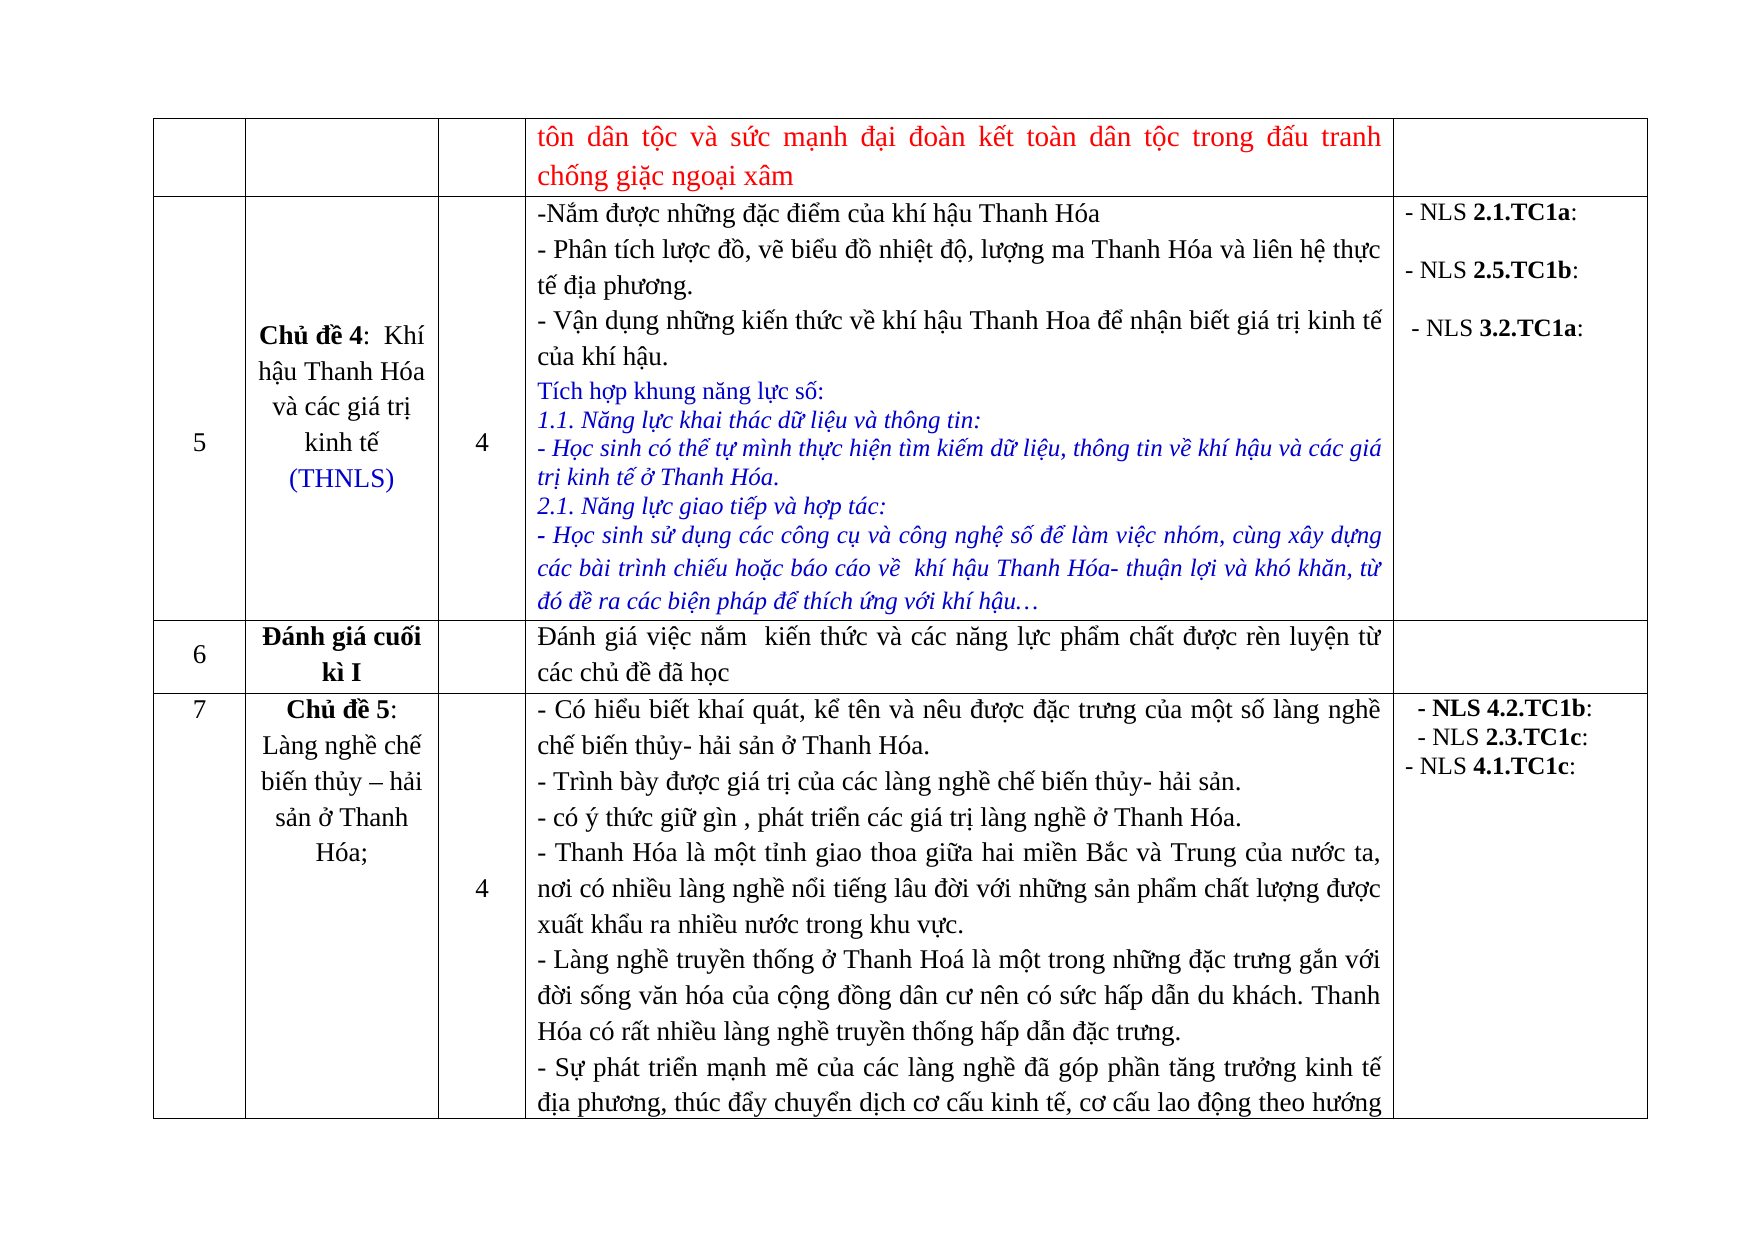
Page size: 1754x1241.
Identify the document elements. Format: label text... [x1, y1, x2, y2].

table_cell [439, 621, 525, 692]
table_cell 4 [154, 119, 245, 196]
table_cell Chủ đề 4: Khí hậu Thanh Hóa và các giá trị kinh tế (THNLS) [246, 197, 438, 619]
table_cell 5 [154, 197, 245, 619]
table_cell 4 [439, 119, 525, 196]
table_cell -Nắm được những đặc điểm của khí hậu Thanh Hóa - Phân tích lược đồ, vẽ biểu đồ nhiệt độ, lượng ma Thanh Hóa và liên hệ thực tế địa phương. - Vận dụng những kiến thức về khí hậu Thanh Hoa để nhận biết giá trị kinh tế của khí hậu. Tích hợp khung năng lực số: 1.1. Năng lực khai thác dữ liệu và thông tin: - Học sinh có thể tự mình thực hiện tìm kiếm dữ liệu, thông tin về khí hậu và các giá trị kinh tế ở Thanh Hóa. 2.1. Năng lực giao tiếp và hợp tác: - Học sinh sử dụng các công cụ và công nghệ số để làm việc nhóm, cùng xây dựng các bài trình chiếu hoặc báo cáo về khí hậu Thanh Hóa- thuận lợi và khó khăn, từ đó đề ra các biện pháp để thích ứng với khí hậu… [526, 197, 1393, 619]
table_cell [246, 694, 438, 1118]
table_cell Đánh giá việc nắm kiến thức và các năng lực phẩm chất được rèn luyện từ các chủ đề đã học [526, 621, 1393, 692]
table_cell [1394, 119, 1647, 196]
table_cell 4 [439, 694, 525, 1118]
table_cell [1394, 694, 1647, 1118]
table_cell 6 [154, 621, 245, 692]
table_cell 7 [154, 694, 245, 1118]
table_cell Đánh giá cuối kì I [246, 621, 438, 692]
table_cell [246, 119, 438, 196]
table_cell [526, 119, 1393, 196]
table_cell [526, 694, 1393, 1118]
table_cell [1394, 621, 1647, 692]
table_cell 4 [439, 197, 525, 619]
table_cell - NLS 2.1.TC1a: - NLS 2.5.TC1b: - NLS 3.2.TC1a: [1394, 197, 1647, 619]
